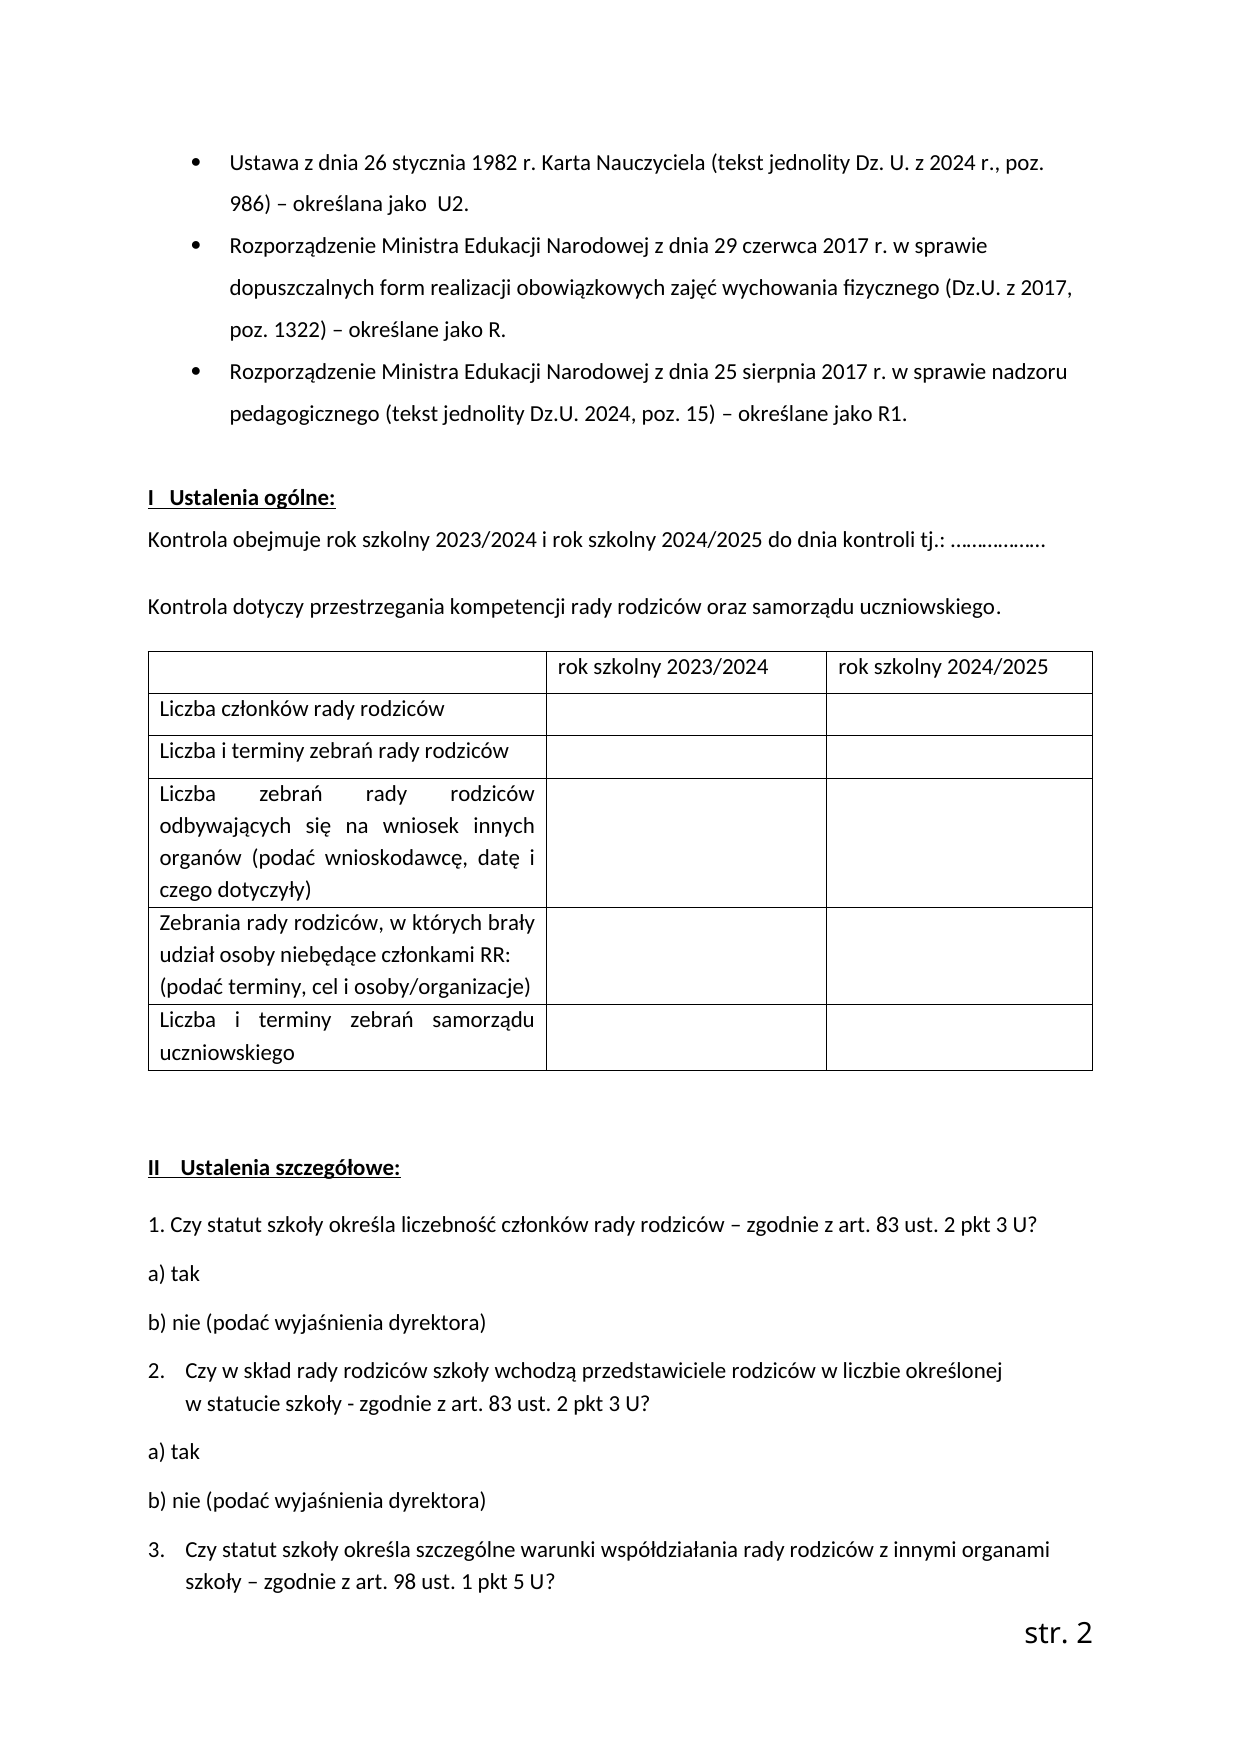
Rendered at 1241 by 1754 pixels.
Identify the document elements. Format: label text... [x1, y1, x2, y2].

table_cell [827, 694, 1092, 735]
text a) tak [148, 1259, 1093, 1287]
table_cell [827, 908, 1092, 1004]
table_cell [827, 779, 1092, 907]
list Rozporządzenie Ministra Edukacji Narodowej z dnia 29 czerwca 2017 r. w sprawie dopuszczalnych form realizacji obowiązkowych zajęć wychowania fizycznego (Dz.U. z 2017, poz. 1322) – określane jako R. [192, 232, 1093, 343]
table_cell [827, 1005, 1092, 1069]
table_cell [547, 736, 826, 778]
table_cell [547, 908, 826, 1004]
table_cell Zebrania rady rodziców, w których brały udział osoby niebędące członkami RR: (podać terminy, cel i osoby/organizacje) [149, 908, 546, 1004]
table_cell [827, 736, 1092, 778]
text b) nie (podać wyjaśnienia dyrektora) [148, 1486, 1093, 1514]
table_cell Liczba członków rady rodziców [149, 694, 546, 735]
table_cell [547, 1005, 826, 1069]
table_cell [547, 779, 826, 907]
list Rozporządzenie Ministra Edukacji Narodowej z dnia 25 sierpnia 2017 r. w sprawie nadzoru pedagogicznego (tekst jednolity Dz.U. 2024, poz. 15) – określane jako R1. [192, 357, 1093, 427]
list Czy statut szkoły określa szczególne warunki współdziałania rady rodziców z innymi organami szkoły – zgodnie z art. 98 ust. 1 pkt 5 U? [148, 1535, 1093, 1595]
table_cell [547, 694, 826, 735]
text a) tak [148, 1437, 1093, 1466]
text I Ustalenia ogólne: [148, 483, 1093, 511]
text 1. Czy statut szkoły określa liczebność członków rady rodziców – zgodnie z art. 83 ust. 2 pkt 3 U? [148, 1210, 1093, 1238]
table_cell Liczba i terminy zebrań rady rodziców [149, 736, 546, 778]
text Kontrola obejmuje rok szkolny 2023/2024 i rok szkolny 2024/2025 do dnia kontroli tj.: ……………… [148, 525, 1093, 553]
table_header [149, 652, 546, 693]
text Kontrola dotyczy przestrzegania kompetencji rady rodziców oraz samorządu uczniowskiego. [148, 592, 1093, 620]
table_header rok szkolny 2023/2024 [547, 652, 826, 693]
text II Ustalenia szczegółowe: [148, 1153, 1093, 1181]
list Ustawa z dnia 26 stycznia 1982 r. Karta Nauczyciela (tekst jednolity Dz. U. z 2024 r., poz. 986) – określana jako U2. [192, 148, 1093, 218]
text b) nie (podać wyjaśnienia dyrektora) [148, 1308, 1093, 1336]
table_header rok szkolny 2024/2025 [827, 652, 1092, 693]
list Czy w skład rady rodziców szkoły wchodzą przedstawiciele rodziców w liczbie określonej w statucie szkoły - zgodnie z art. 83 ust. 2 pkt 3 U? [148, 1356, 1093, 1417]
table_cell Liczba zebrań rady rodziców odbywających się na wniosek innych organów (podać wnioskodawcę, datę i czego dotyczyły) [149, 779, 546, 907]
table_cell Liczba i terminy zebrań samorządu uczniowskiego [149, 1005, 546, 1069]
